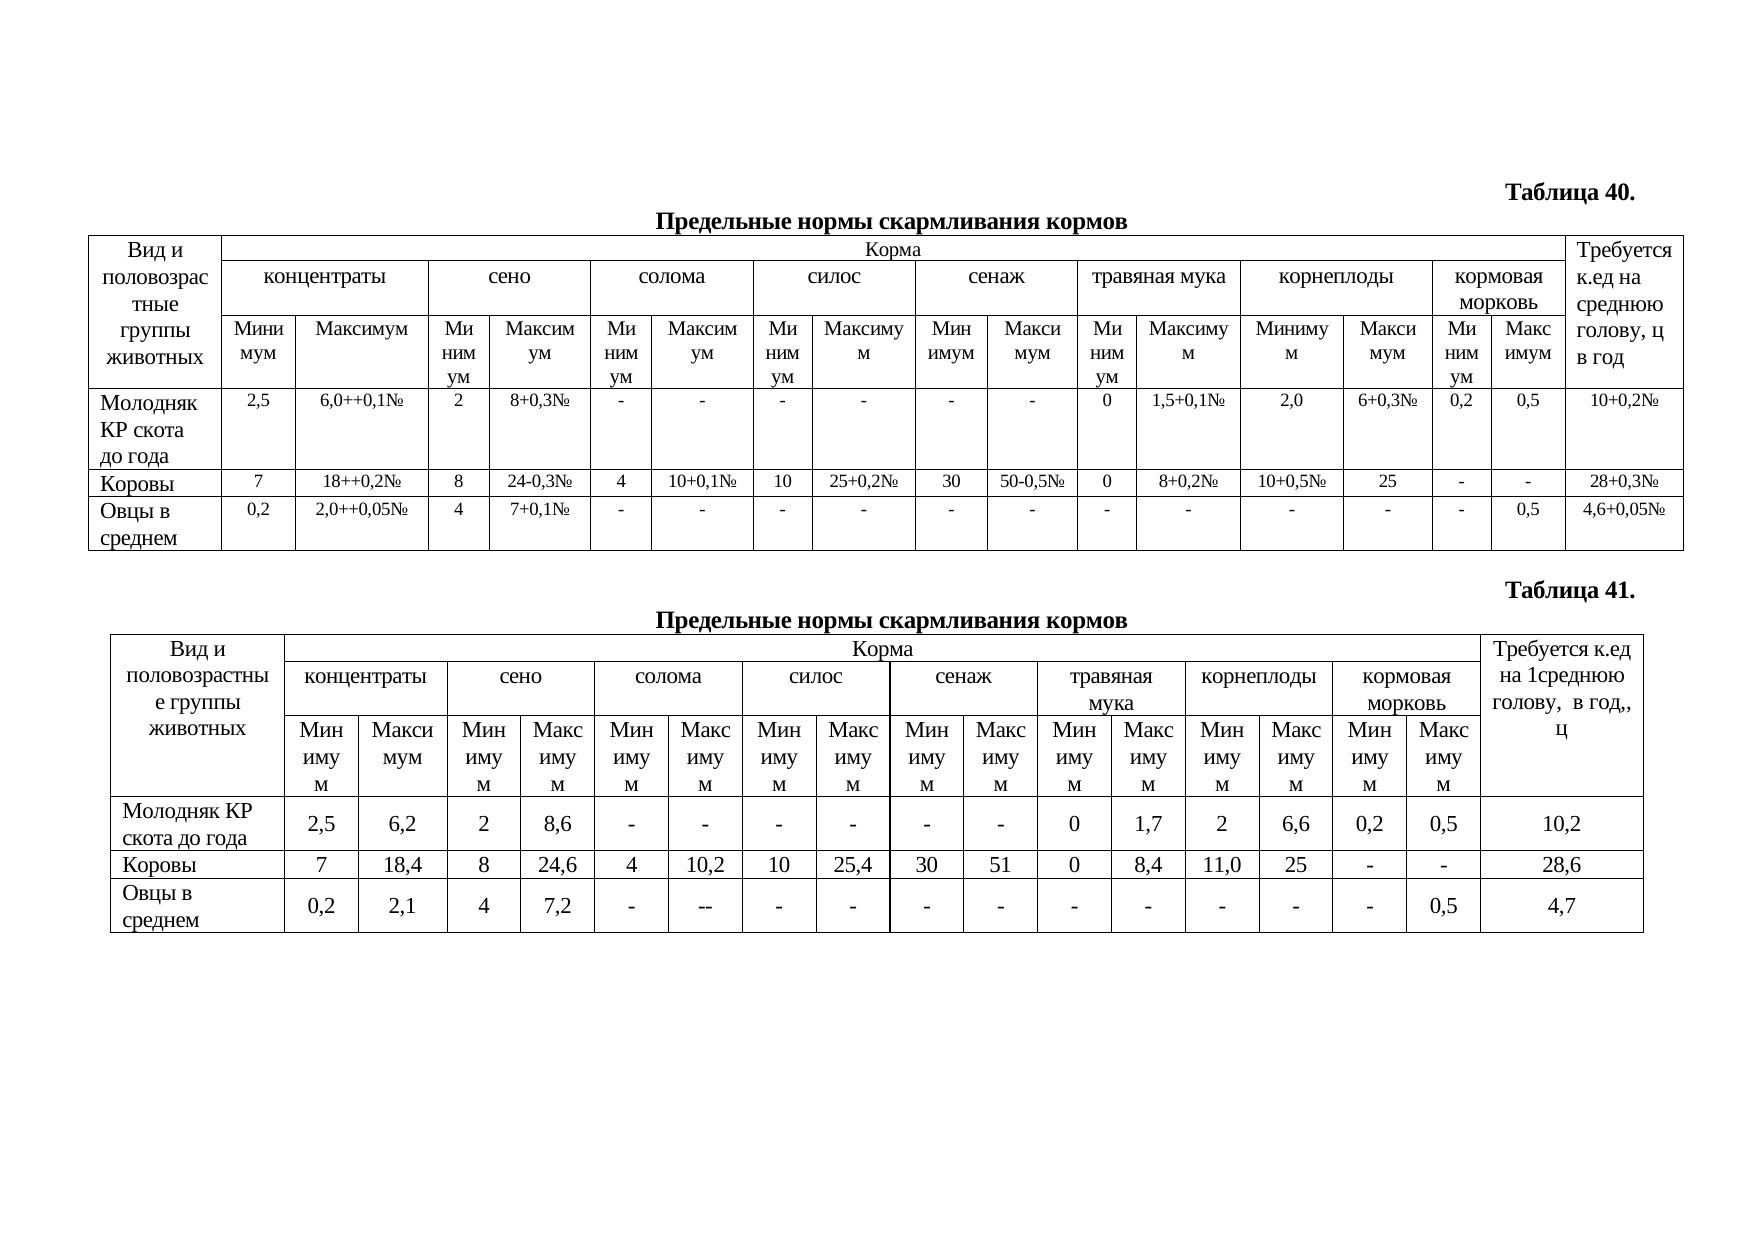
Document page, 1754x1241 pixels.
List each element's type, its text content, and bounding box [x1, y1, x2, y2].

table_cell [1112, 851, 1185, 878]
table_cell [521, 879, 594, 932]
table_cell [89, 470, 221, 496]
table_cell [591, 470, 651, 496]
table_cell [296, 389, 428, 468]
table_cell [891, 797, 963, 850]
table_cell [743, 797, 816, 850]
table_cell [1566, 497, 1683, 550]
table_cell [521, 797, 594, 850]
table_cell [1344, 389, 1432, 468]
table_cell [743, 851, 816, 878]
text Предельные нормы скармливания кормов [118, 206, 1636, 235]
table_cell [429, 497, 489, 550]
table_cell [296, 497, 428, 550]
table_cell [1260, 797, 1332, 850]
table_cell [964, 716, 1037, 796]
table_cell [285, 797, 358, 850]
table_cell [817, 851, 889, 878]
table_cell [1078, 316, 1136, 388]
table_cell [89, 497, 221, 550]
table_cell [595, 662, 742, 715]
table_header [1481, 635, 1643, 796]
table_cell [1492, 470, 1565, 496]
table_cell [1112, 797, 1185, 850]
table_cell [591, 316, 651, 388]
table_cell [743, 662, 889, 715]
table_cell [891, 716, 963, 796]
text Таблица 41. [118, 575, 1636, 604]
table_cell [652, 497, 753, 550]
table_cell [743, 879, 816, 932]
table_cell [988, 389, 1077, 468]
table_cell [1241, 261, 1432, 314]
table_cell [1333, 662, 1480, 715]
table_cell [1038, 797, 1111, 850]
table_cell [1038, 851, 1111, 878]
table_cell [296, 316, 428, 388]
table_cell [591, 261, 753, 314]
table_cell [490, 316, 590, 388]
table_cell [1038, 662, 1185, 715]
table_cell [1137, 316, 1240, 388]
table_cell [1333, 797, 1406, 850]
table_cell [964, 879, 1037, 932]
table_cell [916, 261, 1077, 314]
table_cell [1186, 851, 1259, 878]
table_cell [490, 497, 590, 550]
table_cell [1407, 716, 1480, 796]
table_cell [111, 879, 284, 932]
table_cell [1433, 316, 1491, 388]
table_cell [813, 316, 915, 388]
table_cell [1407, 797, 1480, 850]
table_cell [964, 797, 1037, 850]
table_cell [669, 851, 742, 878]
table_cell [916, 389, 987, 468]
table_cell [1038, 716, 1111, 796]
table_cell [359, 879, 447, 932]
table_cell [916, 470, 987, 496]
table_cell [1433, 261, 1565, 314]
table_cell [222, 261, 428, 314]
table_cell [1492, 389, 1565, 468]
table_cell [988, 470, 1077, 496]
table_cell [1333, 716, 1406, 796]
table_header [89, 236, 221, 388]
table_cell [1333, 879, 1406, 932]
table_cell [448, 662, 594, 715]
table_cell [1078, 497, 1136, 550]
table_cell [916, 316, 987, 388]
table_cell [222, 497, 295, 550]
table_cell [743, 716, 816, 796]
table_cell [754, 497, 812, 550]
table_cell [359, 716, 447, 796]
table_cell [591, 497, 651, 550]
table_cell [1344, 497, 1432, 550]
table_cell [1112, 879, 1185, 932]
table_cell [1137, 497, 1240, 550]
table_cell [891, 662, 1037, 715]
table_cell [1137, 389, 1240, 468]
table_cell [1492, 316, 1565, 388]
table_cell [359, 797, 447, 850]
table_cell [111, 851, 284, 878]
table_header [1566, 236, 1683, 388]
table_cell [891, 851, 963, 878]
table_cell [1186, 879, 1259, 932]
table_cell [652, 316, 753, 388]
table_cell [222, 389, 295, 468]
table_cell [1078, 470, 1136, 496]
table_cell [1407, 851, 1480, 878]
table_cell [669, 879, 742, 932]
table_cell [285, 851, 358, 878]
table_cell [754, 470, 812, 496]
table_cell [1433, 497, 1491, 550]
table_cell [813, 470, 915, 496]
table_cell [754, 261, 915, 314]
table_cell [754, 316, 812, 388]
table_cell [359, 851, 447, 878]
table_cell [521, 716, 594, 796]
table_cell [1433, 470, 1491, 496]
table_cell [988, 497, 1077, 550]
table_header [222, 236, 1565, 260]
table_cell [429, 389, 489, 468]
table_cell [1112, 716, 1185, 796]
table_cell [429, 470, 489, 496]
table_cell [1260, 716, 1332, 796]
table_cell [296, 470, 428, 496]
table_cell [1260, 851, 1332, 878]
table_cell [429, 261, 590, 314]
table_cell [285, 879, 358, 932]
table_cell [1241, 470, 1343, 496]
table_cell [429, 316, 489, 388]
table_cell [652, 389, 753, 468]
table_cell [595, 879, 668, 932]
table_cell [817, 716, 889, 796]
text Предельные нормы скармливания кормов [118, 604, 1636, 633]
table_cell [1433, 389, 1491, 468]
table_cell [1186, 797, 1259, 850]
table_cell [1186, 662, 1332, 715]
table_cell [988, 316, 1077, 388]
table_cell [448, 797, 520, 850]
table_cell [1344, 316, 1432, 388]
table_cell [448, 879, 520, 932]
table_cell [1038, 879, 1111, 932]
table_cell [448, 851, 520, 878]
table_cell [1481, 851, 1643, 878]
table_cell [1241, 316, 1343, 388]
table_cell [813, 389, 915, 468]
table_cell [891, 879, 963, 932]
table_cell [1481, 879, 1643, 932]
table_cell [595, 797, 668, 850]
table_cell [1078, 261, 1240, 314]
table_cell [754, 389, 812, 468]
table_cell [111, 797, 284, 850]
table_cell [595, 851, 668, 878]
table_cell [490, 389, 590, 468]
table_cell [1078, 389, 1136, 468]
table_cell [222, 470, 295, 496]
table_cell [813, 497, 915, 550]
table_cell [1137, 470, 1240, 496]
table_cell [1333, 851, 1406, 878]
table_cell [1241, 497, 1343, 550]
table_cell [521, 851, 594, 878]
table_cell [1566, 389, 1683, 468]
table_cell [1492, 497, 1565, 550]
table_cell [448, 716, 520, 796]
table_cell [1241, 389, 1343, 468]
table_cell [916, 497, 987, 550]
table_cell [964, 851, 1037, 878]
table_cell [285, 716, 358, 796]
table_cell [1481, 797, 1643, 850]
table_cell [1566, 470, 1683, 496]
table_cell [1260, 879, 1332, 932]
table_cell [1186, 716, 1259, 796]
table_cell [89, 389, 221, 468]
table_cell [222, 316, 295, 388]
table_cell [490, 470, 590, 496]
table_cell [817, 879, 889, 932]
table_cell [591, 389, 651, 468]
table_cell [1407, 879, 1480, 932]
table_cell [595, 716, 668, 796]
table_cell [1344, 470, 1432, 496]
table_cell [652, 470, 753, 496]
text Таблица 40. [118, 177, 1636, 206]
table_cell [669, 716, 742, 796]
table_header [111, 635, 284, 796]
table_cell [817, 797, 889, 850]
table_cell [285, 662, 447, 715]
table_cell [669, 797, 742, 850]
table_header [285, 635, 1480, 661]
